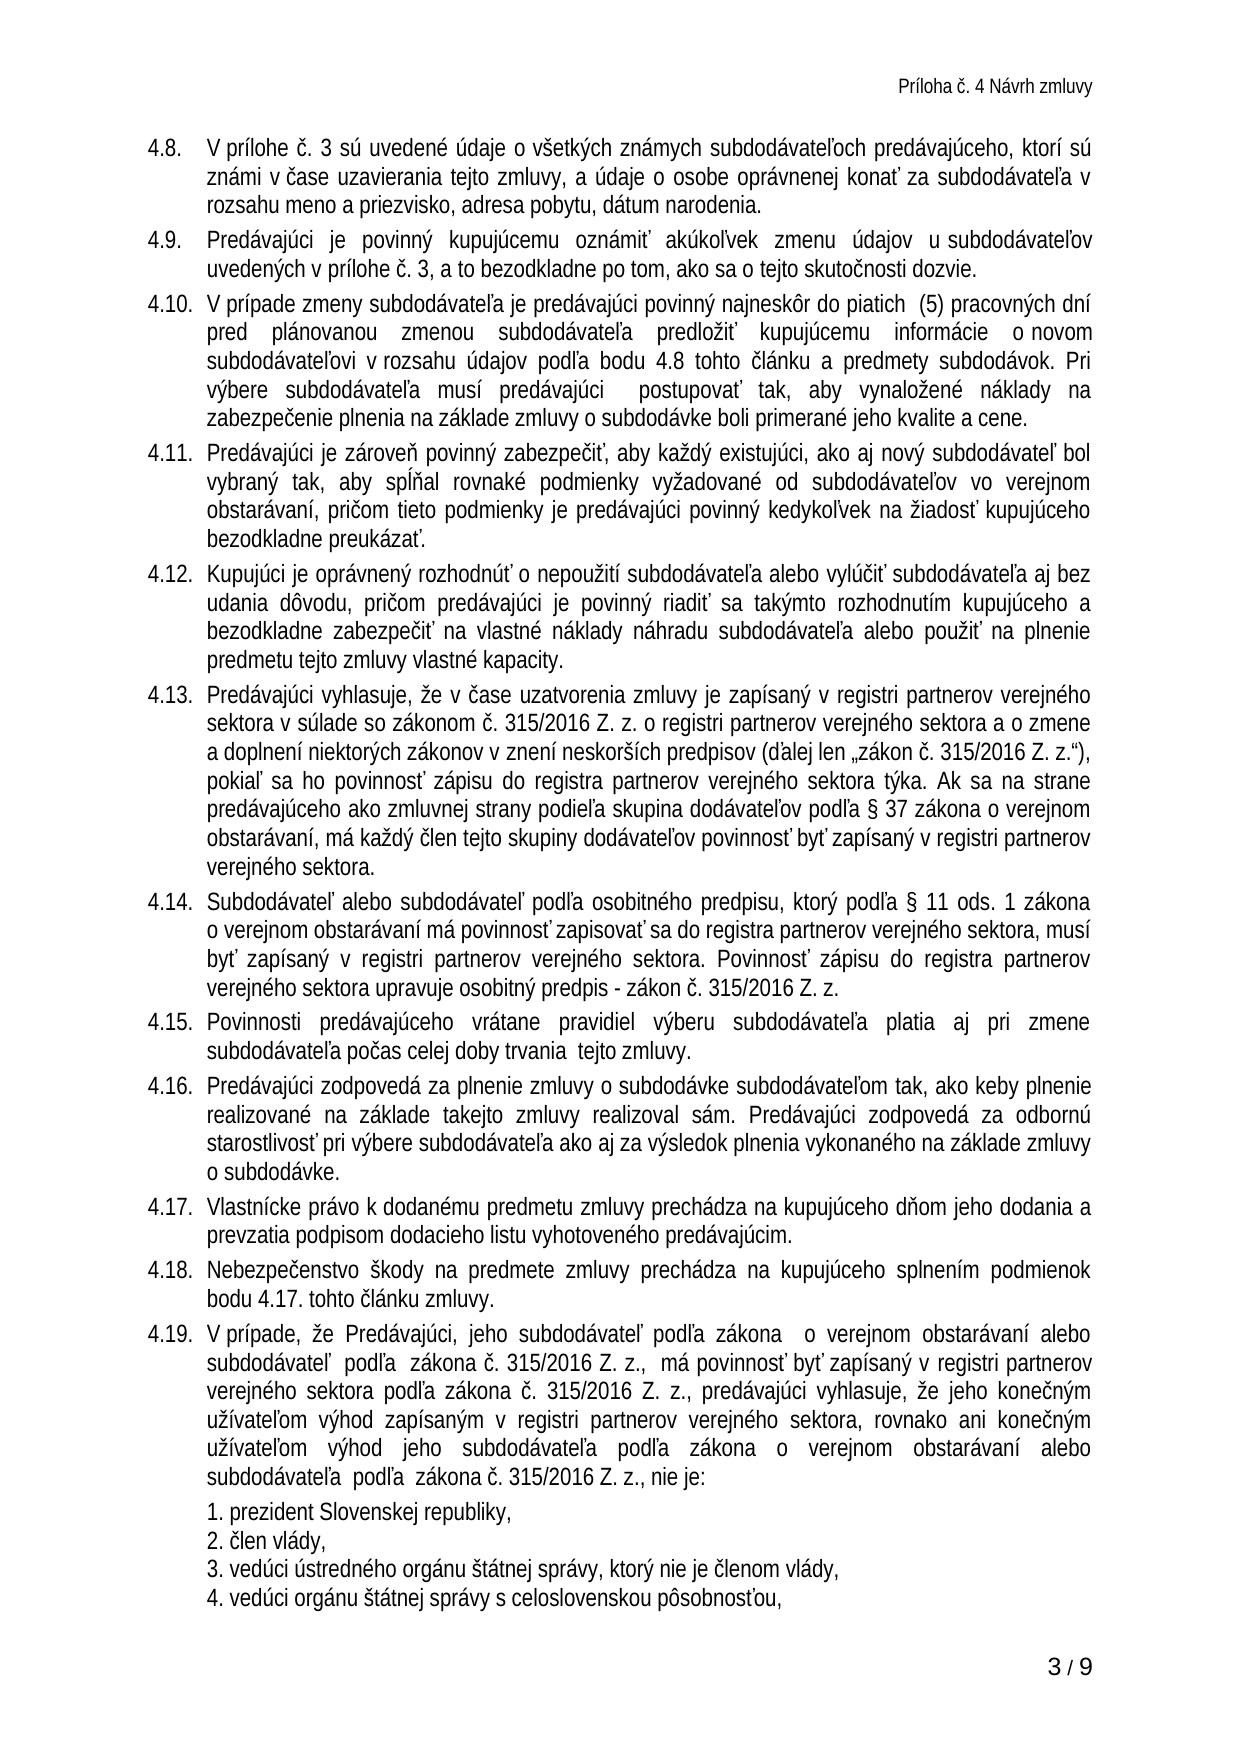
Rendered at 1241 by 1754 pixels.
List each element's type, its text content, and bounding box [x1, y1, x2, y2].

list V prípade zmeny subdodávateľa je predávajúci povinný najneskôr do piatich (5) pracovných dní pred plánovanou zmenou subdodávateľa predložiť kupujúcemu informácie o novom subdodávateľovi v rozsahu údajov podľa bodu 4.8 tohto článku a predmety subdodávok. Pri výbere subdodávateľa musí predávajúci postupovať tak, aby vynaložené náklady na zabezpečenie plnenia na základe zmluvy o subdodávke boli primerané jeho kvalite a cene. [148, 289, 1093, 432]
list Vlastnícke právo k dodanému predmetu zmluvy prechádza na kupujúceho dňom jeho dodania a prevzatia podpisom dodacieho listu vyhotoveného predávajúcim. [148, 1192, 1093, 1249]
list 4. vedúci orgánu štátnej správy s celoslovenskou pôsobnosťou, [207, 1583, 1093, 1612]
list Predávajúci je povinný kupujúcemu oznámiť akúkoľvek zmenu údajov u subdodávateľov uvedených v prílohe č. 3, a to bezodkladne po tom, ako sa o tejto skutočnosti dozvie. [148, 225, 1093, 282]
list Predávajúci je zároveň povinný zabezpečiť, aby každý existujúci, ako aj nový subdodávateľ bol vybraný tak, aby spĺňal rovnaké podmienky vyžadované od subdodávateľov vo verejnom obstarávaní, pričom tieto podmienky je predávajúci povinný kedykoľvek na žiadosť kupujúceho bezodkladne preukázať. [148, 438, 1093, 553]
list V prípade, že Predávajúci, jeho subdodávateľ podľa zákona o verejnom obstarávaní alebo subdodávateľ podľa zákona č. 315/2016 Z. z., má povinnosť byť zapísaný v registri partnerov verejného sektora podľa zákona č. 315/2016 Z. z., predávajúci vyhlasuje, že jeho konečným užívateľom výhod zapísaným v registri partnerov verejného sektora, rovnako ani konečným užívateľom výhod jeho subdodávateľa podľa zákona o verejnom obstarávaní alebo subdodávateľa podľa zákona č. 315/2016 Z. z., nie je: [148, 1319, 1093, 1491]
list Povinnosti predávajúceho vrátane pravidiel výberu subdodávateľa platia aj pri zmene subdodávateľa počas celej doby trvania tejto zmluvy. [148, 1007, 1093, 1065]
list 3. vedúci ústredného orgánu štátnej správy, ktorý nie je členom vlády, [207, 1554, 1093, 1583]
list Predávajúci vyhlasuje, že v čase uzatvorenia zmluvy je zapísaný v registri partnerov verejného sektora v súlade so zákonom č. 315/2016 Z. z. o registri partnerov verejného sektora a o zmene a doplnení niektorých zákonov v znení neskorších predpisov (ďalej len „zákon č. 315/2016 Z. z.“), pokiaľ sa ho povinnosť zápisu do registra partnerov verejného sektora týka. Ak sa na strane predávajúceho ako zmluvnej strany podieľa skupina dodávateľov podľa § 37 zákona o verejnom obstarávaní, má každý člen tejto skupiny dodávateľov povinnosť byť zapísaný v registri partnerov verejného sektora. [148, 680, 1093, 880]
list V prílohe č. 3 sú uvedené údaje o všetkých známych subdodávateľoch predávajúceho, ktorí sú známi v čase uzavierania tejto zmluvy, a údaje o osobe oprávnenej konať za subdodávateľa v rozsahu meno a priezvisko, adresa pobytu, dátum narodenia. [148, 133, 1093, 219]
list Kupujúci je oprávnený rozhodnúť o nepoužití subdodávateľa alebo vylúčiť subdodávateľa aj bez udania dôvodu, pričom predávajúci je povinný riadiť sa takýmto rozhodnutím kupujúceho a bezodkladne zabezpečiť na vlastné náklady náhradu subdodávateľa alebo použiť na plnenie predmetu tejto zmluvy vlastné kapacity. [148, 559, 1093, 673]
list 2. člen vlády, [207, 1526, 1093, 1554]
list 1. prezident Slovenskej republiky, [207, 1497, 1093, 1526]
list Predávajúci zodpovedá za plnenie zmluvy o subdodávke subdodávateľom tak, ako keby plnenie realizované na základe takejto zmluvy realizoval sám. Predávajúci zodpovedá za odbornú starostlivosť pri výbere subdodávateľa ako aj za výsledok plnenia vykonaného na základe zmluvy o subdodávke. [148, 1071, 1093, 1186]
list Nebezpečenstvo škody na predmete zmluvy prechádza na kupujúceho splnením podmienok bodu 4.17. tohto článku zmluvy. [148, 1255, 1093, 1313]
list Subdodávateľ alebo subdodávateľ podľa osobitného predpisu, ktorý podľa § 11 ods. 1 zákona o verejnom obstarávaní má povinnosť zapisovať sa do registra partnerov verejného sektora, musí byť zapísaný v registri partnerov verejného sektora. Povinnosť zápisu do registra partnerov verejného sektora upravuje osobitný predpis - zákon č. 315/2016 Z. z. [148, 887, 1093, 1001]
